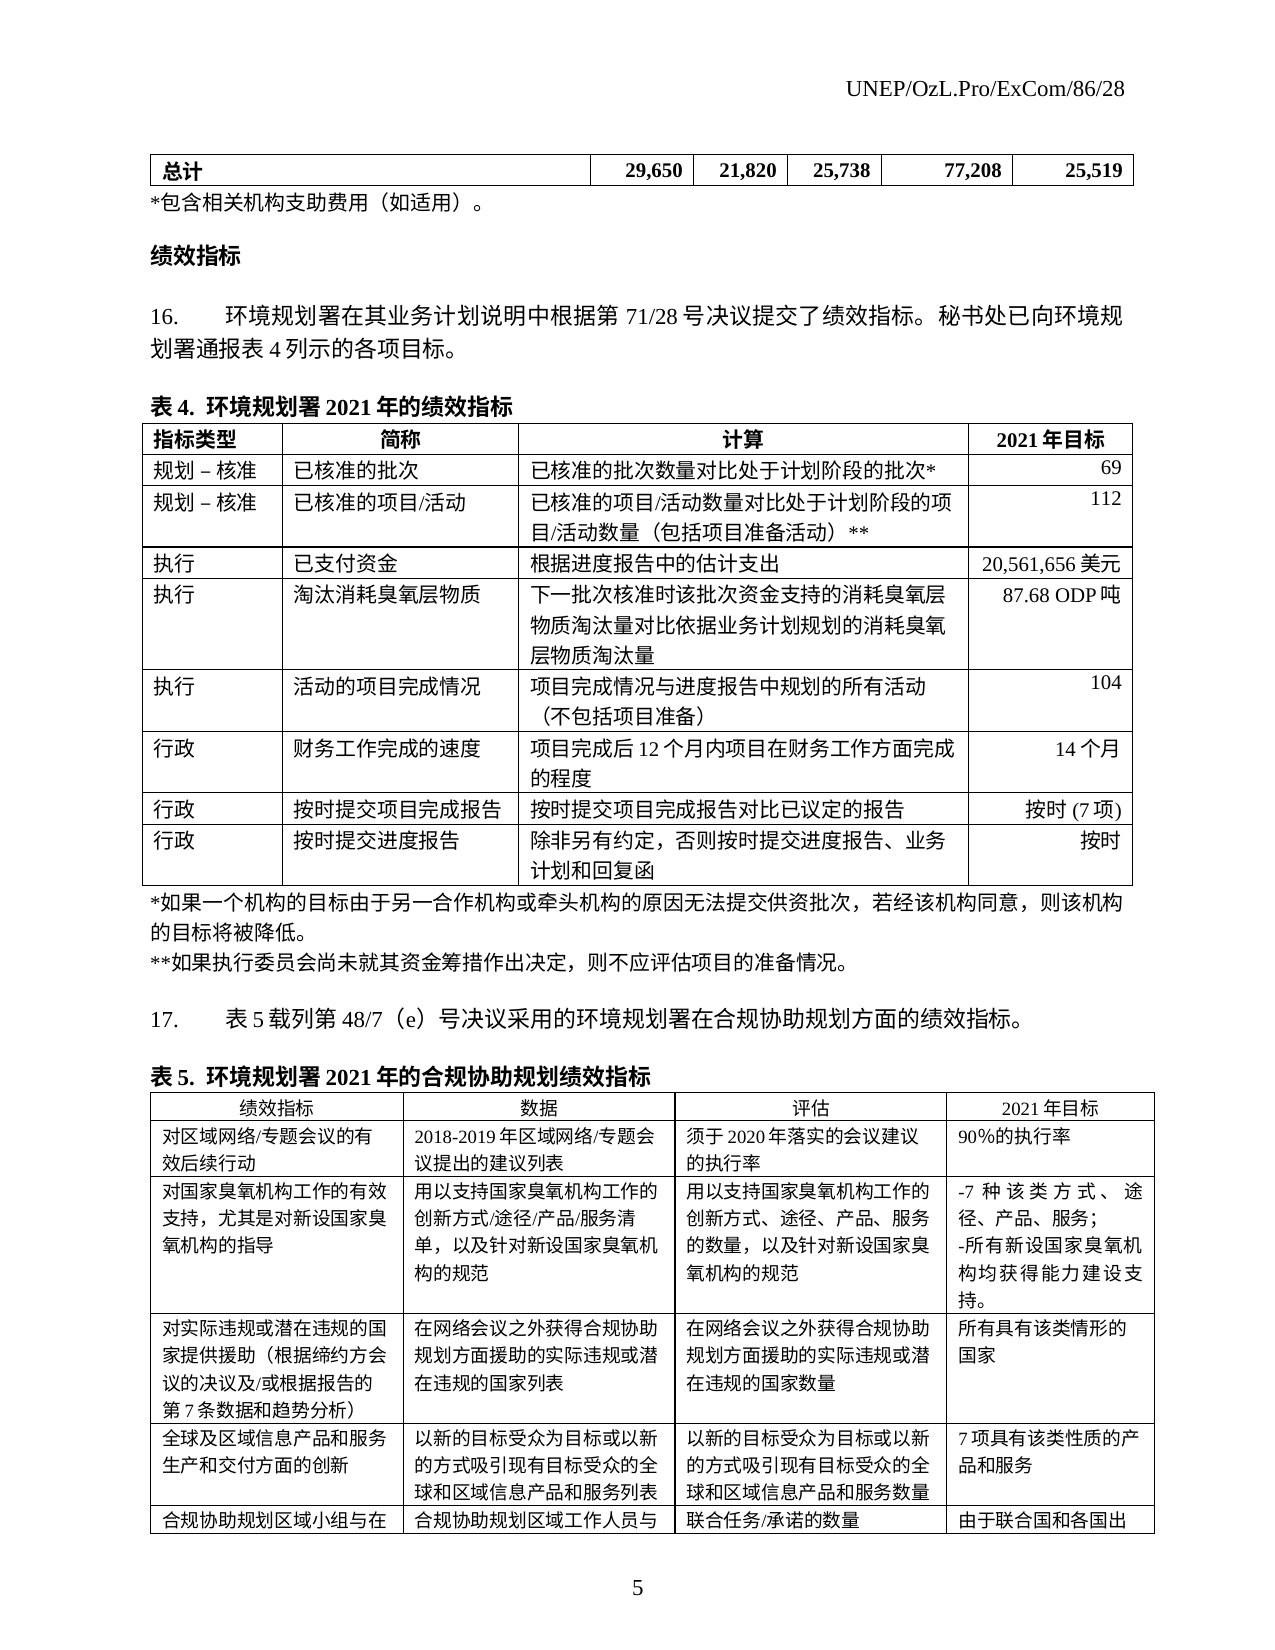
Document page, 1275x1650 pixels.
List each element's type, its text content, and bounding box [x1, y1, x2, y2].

table_header 计算 [519, 424, 968, 454]
table_cell 已核准的批次 [283, 455, 518, 485]
table_cell 活动的项目完成情况 [283, 670, 518, 731]
text *包含相关机构支助费用（如适用）。 [150, 186, 1125, 217]
table_header 数据 [404, 1093, 674, 1120]
text 绩效指标 [150, 238, 1125, 271]
table_cell 已支付资金 [283, 548, 518, 578]
table_cell 按时提交项目完成报告对比已议定的报告 [519, 793, 968, 823]
table_cell 对区域网络/专题会议的有效后续行动 [151, 1121, 403, 1176]
text 表4. 环境规划署2021年的绩效指标 [150, 389, 1125, 422]
table_cell 7项具有该类性质的产品和服务 [947, 1424, 1154, 1505]
table_cell 行政 [143, 825, 282, 885]
table_cell 按时提交进度报告 [283, 825, 518, 885]
subtitle 环境规划署在其业务计划说明中根据第71/28号决议提交了绩效指标。秘书处已向环境规划署通报表4列示的各项目标。 [150, 298, 1125, 364]
text 表5. 环境规划署2021年的合规协助规划绩效指标 [150, 1059, 1125, 1092]
table_cell 规划 – 核准 [143, 455, 282, 485]
table_cell 77,208 [882, 155, 1012, 185]
text **如果执行委员会尚未就其资金筹措作出决定，则不应评估项目的准备情况。 [150, 946, 1125, 977]
table_cell 87.68 ODP吨 [969, 579, 1132, 669]
table_cell 在网络会议之外获得合规协助规划方面援助的实际违规或潜在违规的国家列表 [404, 1314, 674, 1422]
table_cell 除非另有约定，否则按时提交进度报告、业务计划和回复函 [519, 825, 968, 885]
table_cell 须于2020年落实的会议建议的执行率 [676, 1121, 946, 1176]
table_cell 合规协助规划区域工作人员与实施机构和双边机构的联合任务/承诺列表 [404, 1506, 674, 1533]
table_cell 总计 [151, 155, 590, 185]
table_cell 以新的目标受众为目标或以新的方式吸引现有目标受众的全球和区域信息产品和服务列表 [404, 1424, 674, 1505]
table_cell 淘汰消耗臭氧层物质 [283, 579, 518, 669]
table_cell 联合任务/承诺的数量 [676, 1506, 946, 1533]
table_cell 对国家臭氧机构工作的有效支持，尤其是对新设国家臭氧机构的指导 [151, 1177, 403, 1313]
table_cell 行政 [143, 793, 282, 823]
table_cell 20,561,656美元 [969, 548, 1132, 578]
table_cell 执行 [143, 579, 282, 669]
table_cell 用以支持国家臭氧机构工作的创新方式、途径、产品、服务的数量，以及针对新设国家臭氧机构的规范 [676, 1177, 946, 1313]
table_cell 14个月 [969, 732, 1132, 792]
table_cell 项目完成情况与进度报告中规划的所有活动（不包括项目准备） [519, 670, 968, 731]
table_cell 以新的目标受众为目标或以新的方式吸引现有目标受众的全球和区域信息产品和服务数量 [676, 1424, 946, 1505]
table_cell 所有具有该类情形的国家 [947, 1314, 1154, 1422]
table_cell 执行 [143, 670, 282, 731]
table_cell -7种该类方式、途径、产品、服务； -所有新设国家臭氧机构均获得能力建设支持。 [947, 1177, 1154, 1313]
table_cell 已核准的项目/活动数量对比处于计划阶段的项目/活动数量（包括项目准备活动）** [519, 486, 968, 546]
table_cell 全球及区域信息产品和服务生产和交付方面的创新 [151, 1424, 403, 1505]
table_cell 29,650 [591, 155, 693, 185]
table_cell 下一批次核准时该批次资金支持的消耗臭氧层物质淘汰量对比依据业务计划规划的消耗臭氧层物质淘汰量 [519, 579, 968, 669]
table_cell 合规协助规划区域小组与在该地区开展工作的实施机构和双边机构之间的密切合作 [151, 1506, 403, 1533]
table_header 评估 [676, 1093, 946, 1120]
table_header 绩效指标 [151, 1093, 403, 1120]
table_cell 按时提交项目完成报告 [283, 793, 518, 823]
table_header 2021年目标 [969, 424, 1132, 454]
table_cell 按时 [969, 825, 1132, 885]
table_header 简称 [283, 424, 518, 454]
table_header 指标类型 [143, 424, 282, 454]
table_cell 用以支持国家臭氧机构工作的创新方式/途径/产品/服务清单，以及针对新设国家臭氧机构的规范 [404, 1177, 674, 1313]
table_cell 已核准的项目/活动 [283, 486, 518, 546]
subtitle 表5载列第48/7（e）号决议采用的环境规划署在合规协助规划方面的绩效指标。 [150, 1001, 1125, 1034]
table_cell 行政 [143, 732, 282, 792]
table_cell 项目完成后12个月内项目在财务工作方面完成的程度 [519, 732, 968, 792]
table_cell 执行 [143, 548, 282, 578]
table_cell 21,820 [694, 155, 787, 185]
table_cell 在网络会议之外获得合规协助规划方面援助的实际违规或潜在违规的国家数量 [676, 1314, 946, 1422]
table_header 2021年目标 [947, 1093, 1154, 1120]
table_cell 104 [969, 670, 1132, 731]
table_cell 对实际违规或潜在违规的国家提供援助（根据缔约方会议的决议及/或根据报告的第7条数据和趋势分析） [151, 1314, 403, 1422]
table_cell 由于联合国和各国出台的旅行限制，这类工作在2019冠状病毒大流行期间被暂停 [947, 1506, 1154, 1533]
text *如果一个机构的目标由于另一合作机构或牵头机构的原因无法提交供资批次，若经该机构同意，则该机构的目标将被降低。 [150, 886, 1125, 946]
table_cell 25,519 [1013, 155, 1133, 185]
table_cell 已核准的批次数量对比处于计划阶段的批次* [519, 455, 968, 485]
table_cell 财务工作完成的速度 [283, 732, 518, 792]
table_cell 根据进度报告中的估计支出 [519, 548, 968, 578]
table_cell 90％的执行率 [947, 1121, 1154, 1176]
table_cell 25,738 [788, 155, 881, 185]
table_cell 69 [969, 455, 1132, 485]
table_cell 按时 (7项) [969, 793, 1132, 823]
table_cell 2018-2019年区域网络/专题会议提出的建议列表 [404, 1121, 674, 1176]
table_cell 112 [969, 486, 1132, 546]
table_cell 规划 – 核准 [143, 486, 282, 546]
